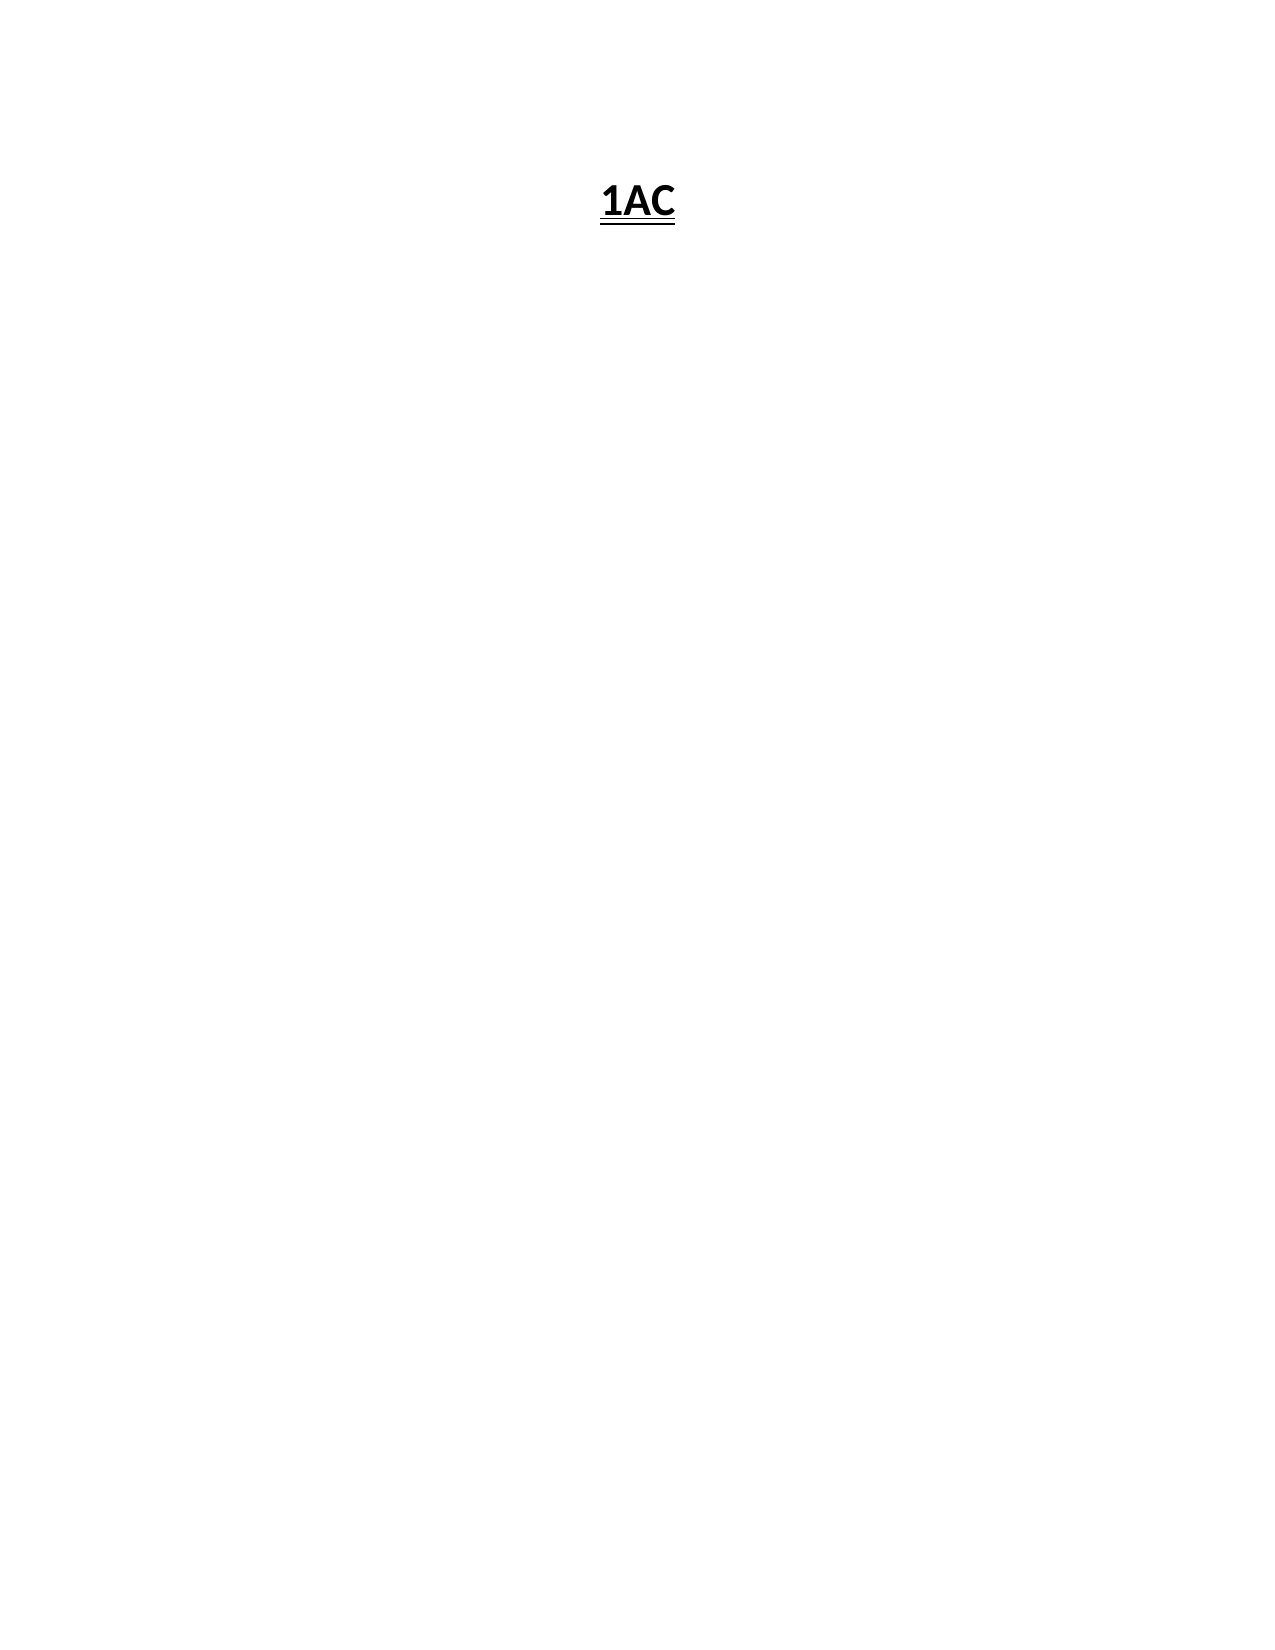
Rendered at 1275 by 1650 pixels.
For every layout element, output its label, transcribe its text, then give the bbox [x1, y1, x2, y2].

subtitle 1AC [187, 171, 1087, 227]
